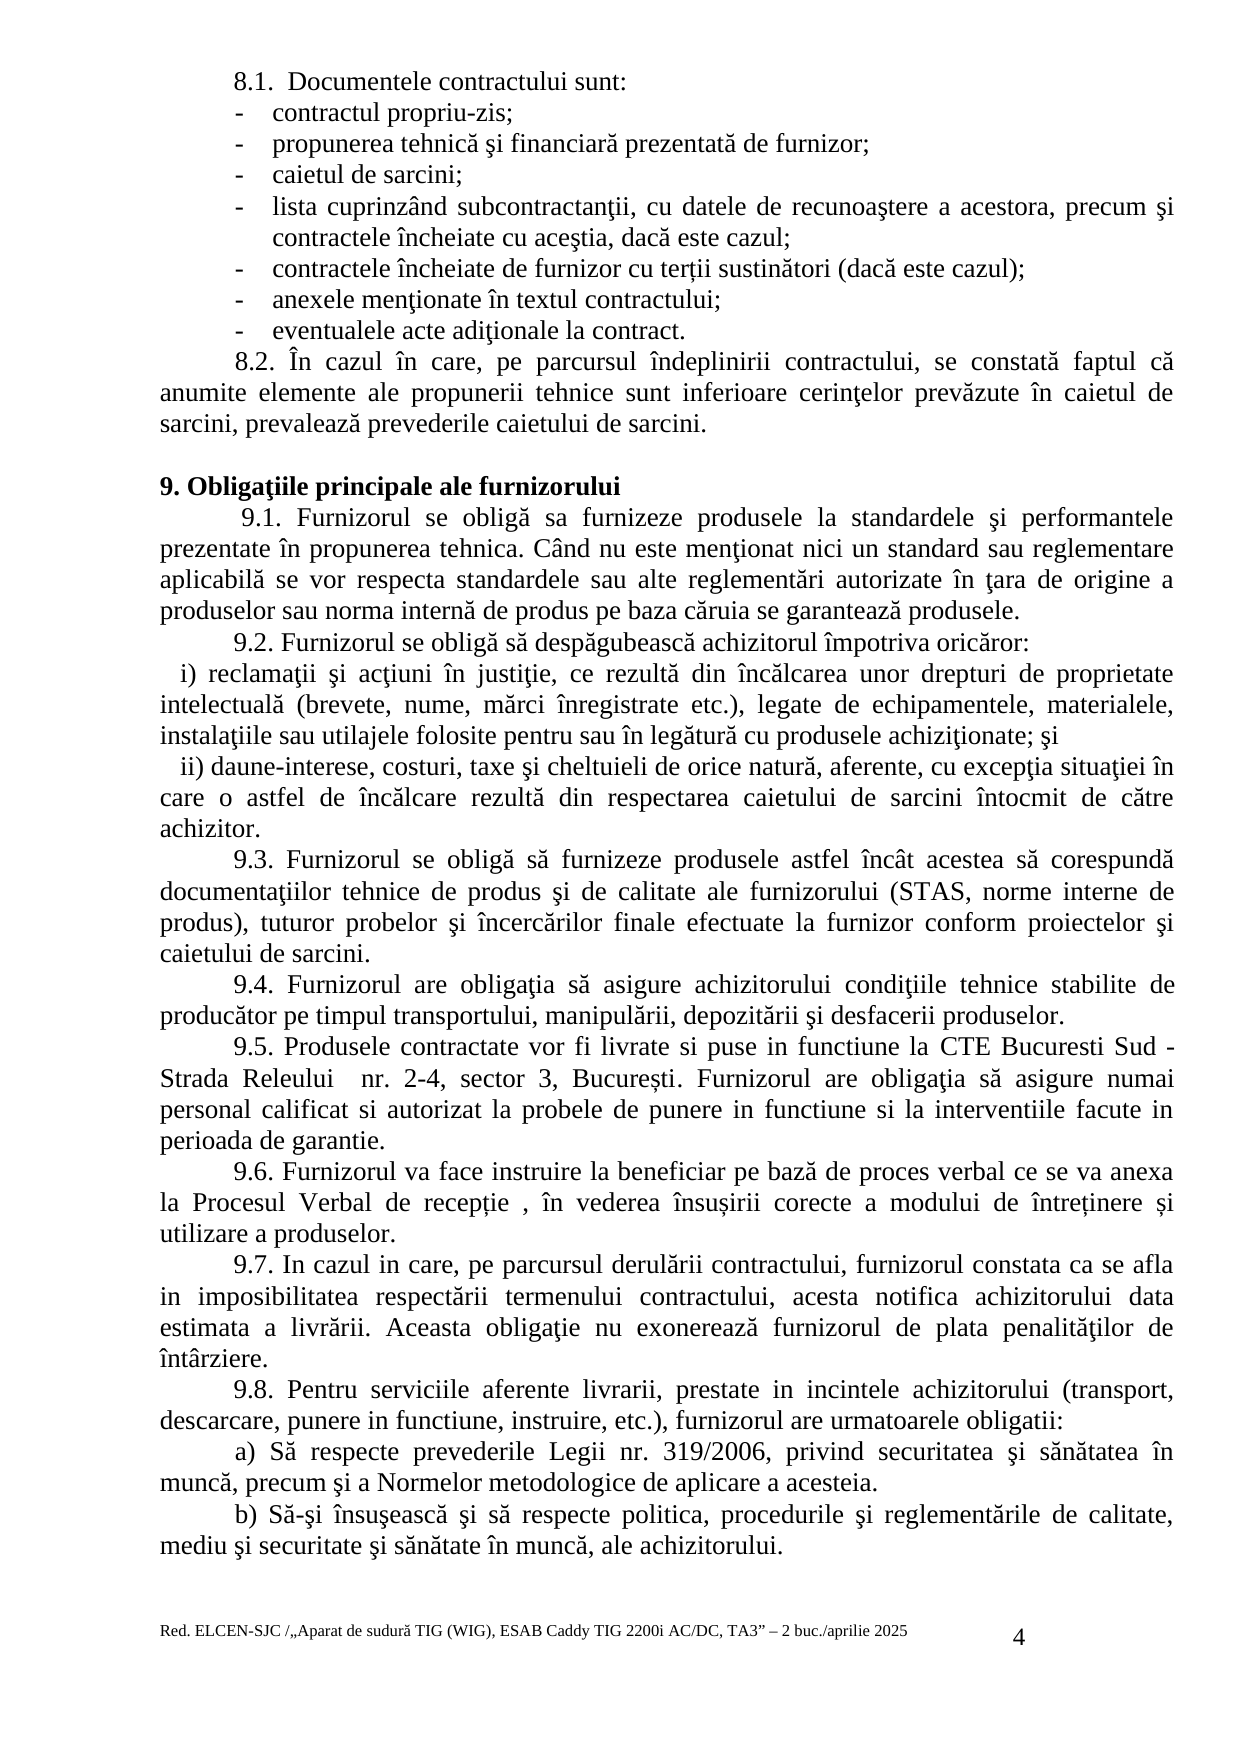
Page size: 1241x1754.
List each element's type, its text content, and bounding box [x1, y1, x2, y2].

text 9.7. In cazul in care, pe parcursul derulării contractului, furnizorul constata ca se afla in imposibilitatea respectării termenului contractului, acesta notifica achizitorului data estimata a livrării. Aceasta obligaţie nu exonerează furnizorul de plata penalităţilor de întârziere. [159, 1248, 1175, 1373]
text 9.6. Furnizorul va face instruire la beneficiar pe bază de proces verbal ce se va anexa la Procesul Verbal de recepție , în vederea însușirii corecte a modului de întreținere și utilizare a produselor. [159, 1155, 1175, 1248]
text 9.5. Produsele contractate vor fi livrate si puse in functiune la CTE Bucuresti Sud - Strada Releului nr. 2-4, sector 3, București. Furnizorul are obligaţia să asigure numai personal calificat si autorizat la probele de punere in functiune si la interventiile facute in perioada de garantie. [159, 1031, 1175, 1155]
list lista cuprinzând subcontractanţii, cu datele de recunoaştere a acestora, precum şi contractele încheiate cu aceştia, dacă este cazul; [234, 189, 1175, 252]
text 8.2. În cazul în care, pe parcursul îndeplinirii contractului, se constată faptul că anumite elemente ale propunerii tehnice sunt inferioare cerinţelor prevăzute în caietul de sarcini, prevalează prevederile caietului de sarcini. [159, 345, 1175, 439]
text 9.3. Furnizorul se obligă să furnizeze produsele astfel încât acestea să corespundă documentaţiilor tehnice de produs şi de calitate ale furnizorului (STAS, norme interne de produs), tuturor probelor şi încercărilor finale efectuate la furnizor conform proiectelor şi caietului de sarcini. [159, 844, 1175, 968]
list propunerea tehnică şi financiară prezentată de furnizor; [234, 127, 1175, 158]
text a) Să respecte prevederile Legii nr. 319/2006, privind securitatea şi sănătatea în muncă, precum şi a Normelor metodologice de aplicare a acesteia. [159, 1435, 1175, 1498]
text 9.4. Furnizorul are obligaţia să asigure achizitorului condiţiile tehnice stabilite de producător pe timpul transportului, manipulării, depozitării şi desfacerii produselor. [159, 968, 1175, 1031]
text 9.1. Furnizorul se obligă sa furnizeze produsele la standardele şi performantele prezentate în propunerea tehnica. Când nu este menţionat nici un standard sau reglementare aplicabilă se vor respecta standardele sau alte reglementări autorizate în ţara de origine a produselor sau norma internă de produs pe baza căruia se garantează produsele. [159, 501, 1175, 626]
text 8.1. Documentele contractului sunt: [159, 65, 1175, 96]
text ii) daune-interese, costuri, taxe şi cheltuieli de orice natură, aferente, cu excepţia situaţiei în care o astfel de încălcare rezultă din respectarea caietului de sarcini întocmit de către achizitor. [159, 750, 1175, 844]
list contractul propriu-zis; [234, 96, 1175, 127]
list eventualele acte adiţionale la contract. [234, 314, 1175, 345]
list caietul de sarcini; [234, 158, 1175, 189]
text i) reclamaţii şi acţiuni în justiţie, ce rezultă din încălcarea unor drepturi de proprietate intelectuală (brevete, nume, mărci înregistrate etc.), legate de echipamentele, materialele, instalaţiile sau utilajele folosite pentru sau în legătură cu produsele achiziţionate; şi [159, 657, 1175, 750]
text 9. Obligaţiile principale ale furnizorului [159, 470, 1175, 501]
list contractele încheiate de furnizor cu terții sustinători (dacă este cazul); [234, 252, 1175, 283]
text 9.2. Furnizorul se obligă să despăgubească achizitorul împotriva oricăror: [159, 626, 1175, 657]
text b) Să-şi însuşească şi să respecte politica, procedurile şi reglementările de calitate, mediu şi securitate şi sănătate în muncă, ale achizitorului. [159, 1498, 1175, 1560]
text 9.8. Pentru serviciile aferente livrarii, prestate in incintele achizitorului (transport, descarcare, punere in functiune, instruire, etc.), furnizorul are urmatoarele obligatii: [159, 1373, 1175, 1435]
list anexele menţionate în textul contractului; [234, 283, 1175, 314]
